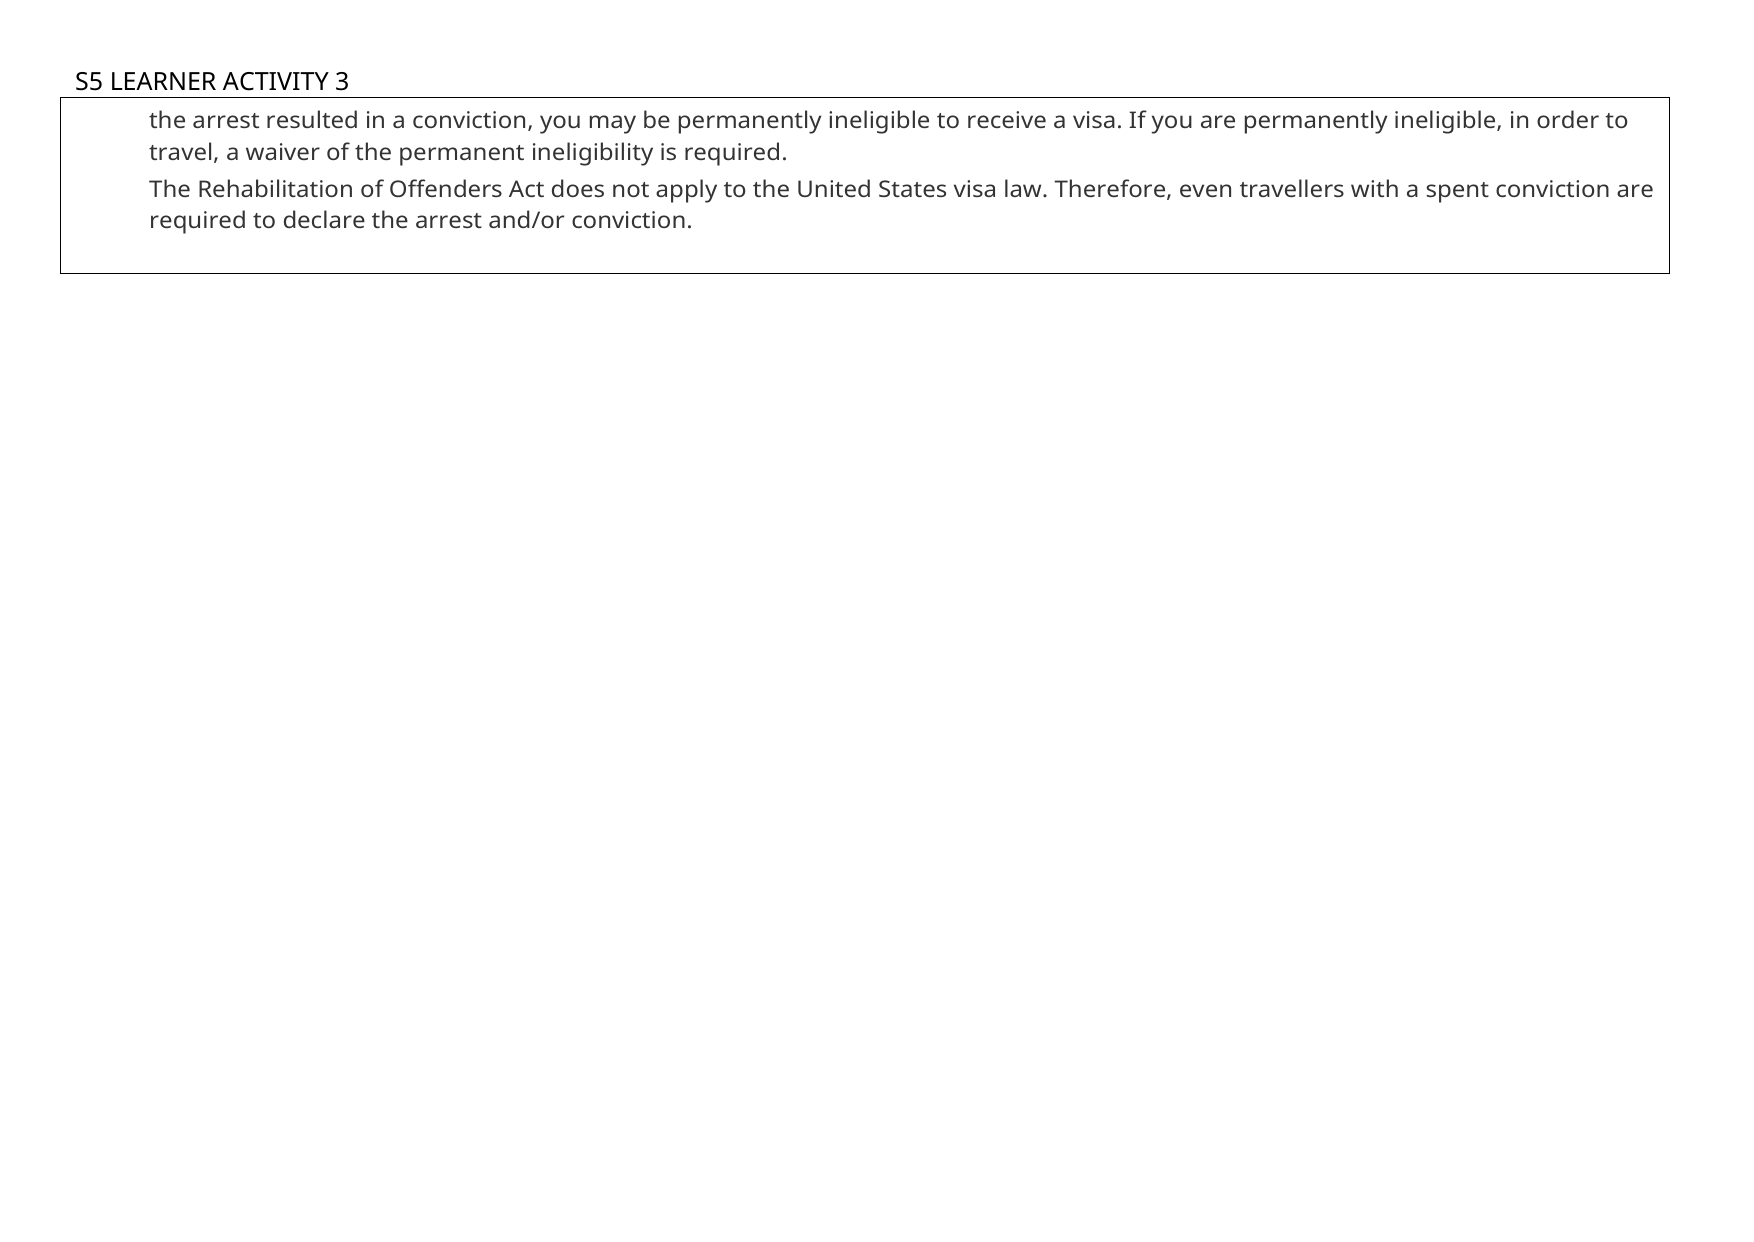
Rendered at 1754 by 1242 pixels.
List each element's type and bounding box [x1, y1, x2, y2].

table_cell [61, 98, 1669, 273]
